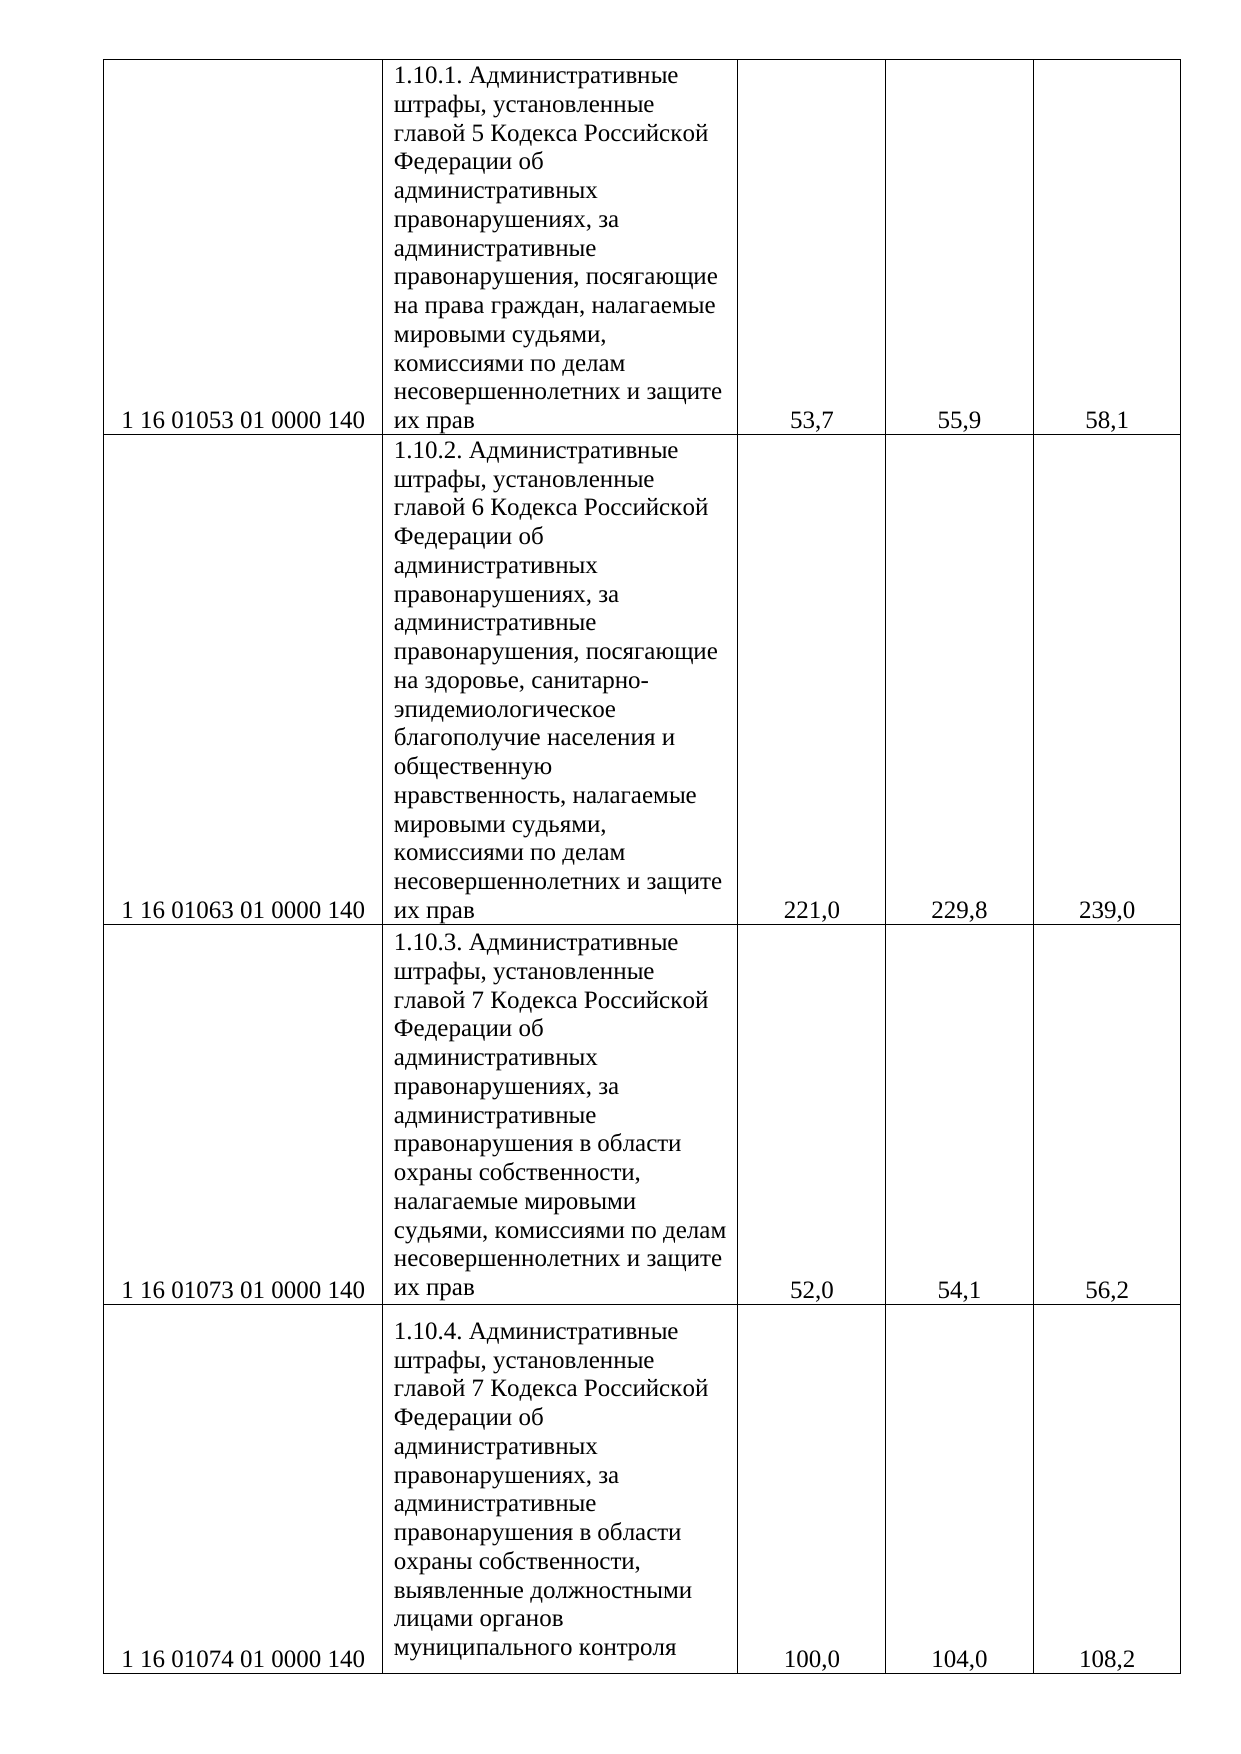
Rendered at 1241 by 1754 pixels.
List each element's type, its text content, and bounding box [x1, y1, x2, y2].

table_cell 108,2 [1034, 1305, 1180, 1672]
table_cell 53,7 [738, 60, 885, 434]
table_cell 1.10.1. Административные штрафы, установленные главой 5 Кодекса Российской Федерации об административных правонарушениях, за административные правонарушения, посягающие на права граждан, налагаемые мировыми судьями, комиссиями по делам несовершеннолетних и защите их прав [383, 60, 737, 434]
table_cell 1.10.3. Административные штрафы, установленные главой 7 Кодекса Российской Федерации об административных правонарушениях, за административные правонарушения в области охраны собственности, налагаемые мировыми судьями, комиссиями по делам несовершеннолетних и защите их прав [383, 925, 737, 1304]
table_cell 229,8 [886, 435, 1033, 924]
table_cell 1.10.4. Административные штрафы, установленные главой 7 Кодекса Российской Федерации об административных правонарушениях, за административные правонарушения в области охраны собственности, выявленные должностными лицами органов муниципального контроля [383, 1305, 737, 1672]
table_cell 1 16 01063 01 0000 140 [104, 435, 382, 924]
table_cell 1 16 01074 01 0000 140 [104, 1305, 382, 1672]
table_cell 54,1 [886, 925, 1033, 1304]
table_cell 56,2 [1034, 925, 1180, 1304]
table_cell 104,0 [886, 1305, 1033, 1672]
table_cell 221,0 [738, 435, 885, 924]
table_cell 1.10.2. Административные штрафы, установленные главой 6 Кодекса Российской Федерации об административных правонарушениях, за административные правонарушения, посягающие на здоровье, санитарно-эпидемиологическое благополучие населения и общественную нравственность, налагаемые мировыми судьями, комиссиями по делам несовершеннолетних и защите их прав [383, 435, 737, 924]
table_cell 52,0 [738, 925, 885, 1304]
table_cell 239,0 [1034, 435, 1180, 924]
table_cell 100,0 [738, 1305, 885, 1672]
table_cell 1 16 01073 01 0000 140 [104, 925, 382, 1304]
table_cell 55,9 [886, 60, 1033, 434]
table_cell 58,1 [1034, 60, 1180, 434]
table_cell 1 16 01053 01 0000 140 [104, 60, 382, 434]
